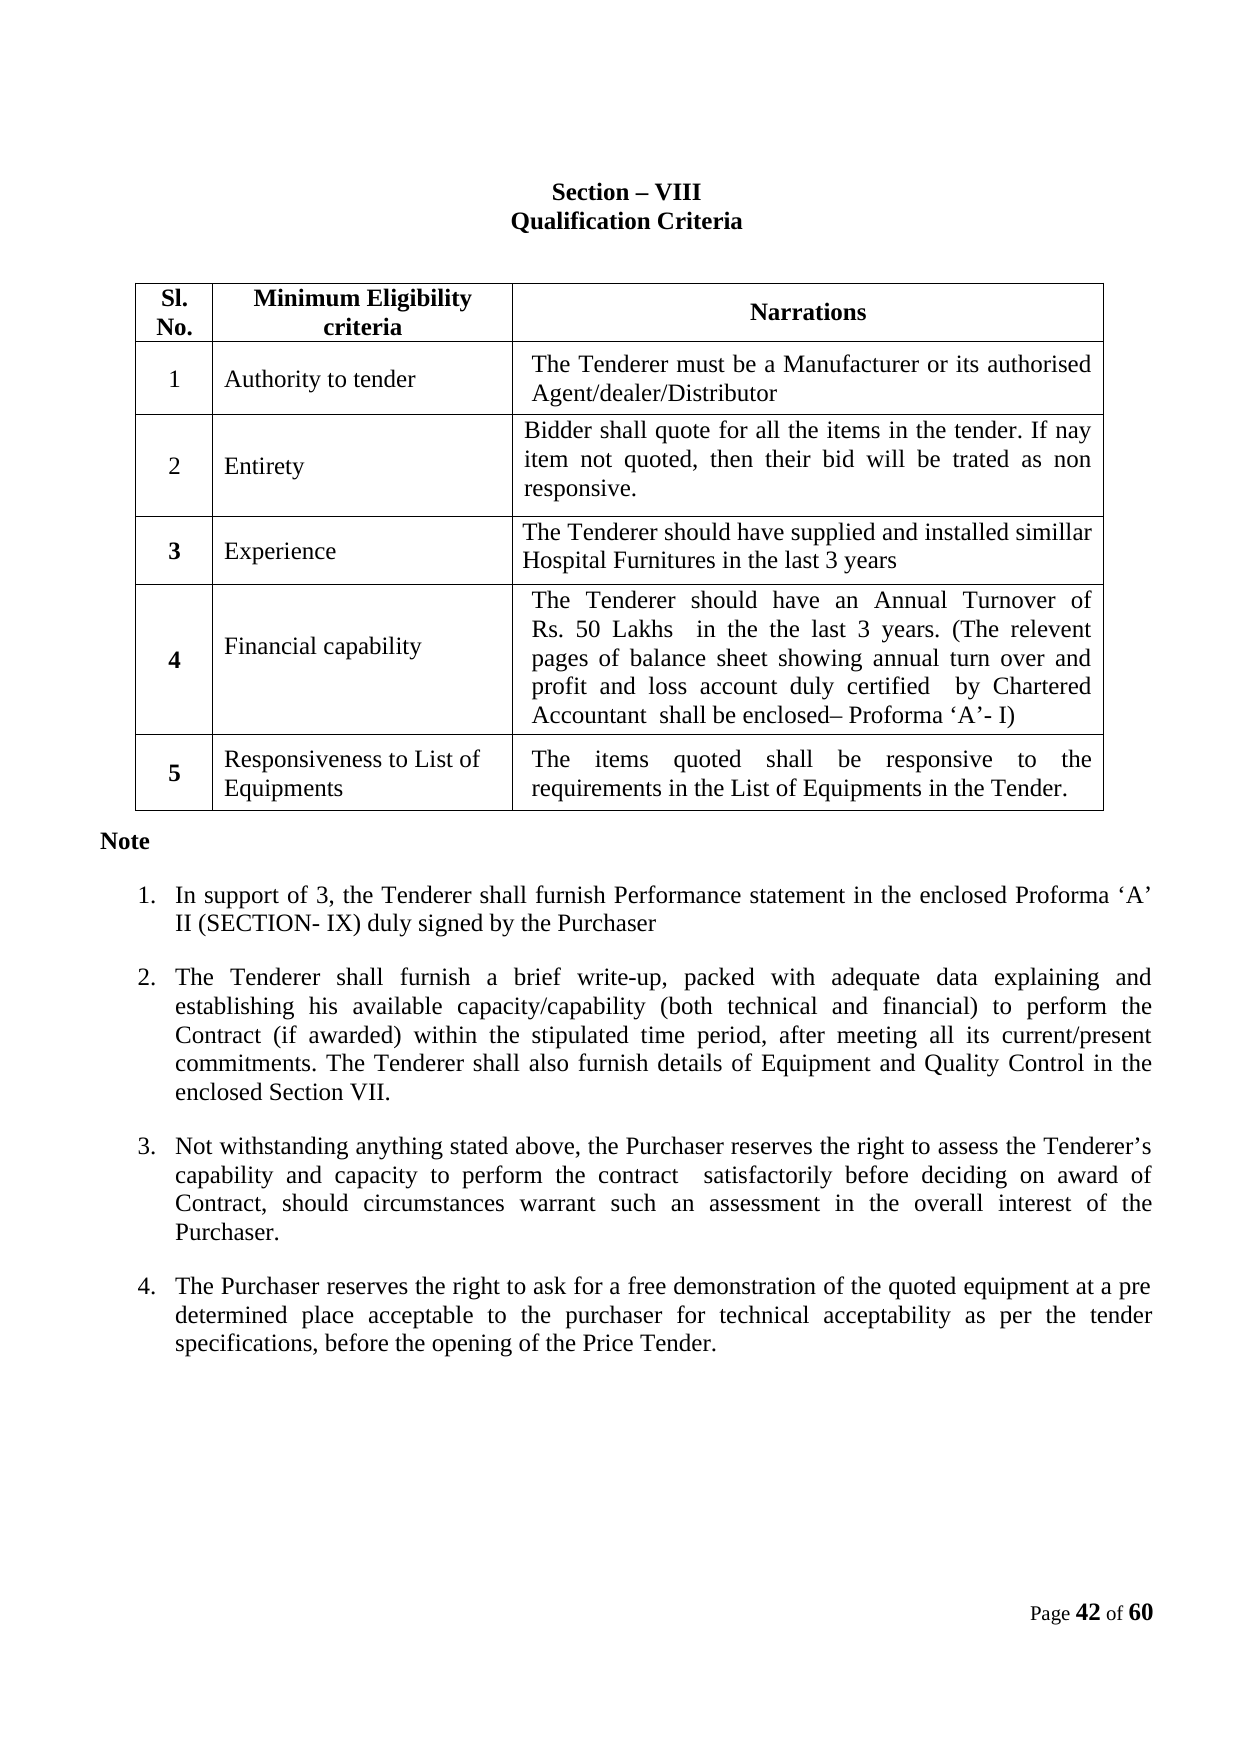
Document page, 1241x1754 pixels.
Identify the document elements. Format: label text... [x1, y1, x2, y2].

text Note [100, 288, 1153, 855]
table_cell Financial capability [213, 585, 512, 734]
list The Purchaser reserves the right to ask for a free demonstration of the quoted equipment at a pre determined place acceptable to the purchaser for technical acceptability as per the tender specifications, before the opening of the Price Tender. [137, 1271, 1153, 1357]
table_cell The Tenderer should have supplied and installed simillar Hospital Furnitures in the last 3 years [513, 517, 1103, 584]
table_cell The Tenderer should have an Annual Turnover of Rs. 50 Lakhs in the the last 3 years. (The relevent pages of balance sheet showing annual turn over and profit and loss account duly certified by Chartered Accountant shall be enclosed– Proforma ‘A’- I) [513, 585, 1103, 734]
table_cell The items quoted shall be responsive to the requirements in the List of Equipments in the Tender. [513, 735, 1103, 810]
text Qualification Criteria [100, 206, 1153, 235]
text Section – VIII [100, 177, 1153, 206]
table_cell Responsiveness to List of Equipments [213, 735, 512, 810]
table_cell 4 [136, 585, 212, 734]
list The Tenderer shall furnish a brief write-up, packed with adequate data explaining and establishing his available capacity/capability (both technical and financial) to perform the Contract (if awarded) within the stipulated time period, after meeting all its current/present commitments. The Tenderer shall also furnish details of Equipment and Quality Control in the enclosed Section VII. [137, 962, 1153, 1106]
table_cell Entirety [213, 415, 512, 516]
table_cell 1 [136, 342, 212, 414]
table_header Narrations [513, 284, 1103, 341]
table_header Sl. No. [136, 284, 212, 341]
table_cell Bidder shall quote for all the items in the tender. If nay item not quoted, then their bid will be trated as non responsive. [513, 415, 1103, 516]
table_cell 2 [136, 415, 212, 516]
table_cell The Tenderer must be a Manufacturer or its authorised Agent/dealer/Distributor [513, 342, 1103, 414]
table_cell 5 [136, 735, 212, 810]
table_header Minimum Eligibility criteria [213, 284, 512, 341]
table_cell 3 [136, 517, 212, 584]
table_cell Experience [213, 517, 512, 584]
list In support of 3, the Tenderer shall furnish Performance statement in the enclosed Proforma ‘A’ II (SECTION- IX) duly signed by the Purchaser [137, 880, 1153, 937]
list Not withstanding anything stated above, the Purchaser reserves the right to assess the Tenderer’s capability and capacity to perform the contract satisfactorily before deciding on award of Contract, should circumstances warrant such an assessment in the overall interest of the Purchaser. [137, 1131, 1153, 1246]
table_cell Authority to tender [213, 342, 512, 414]
